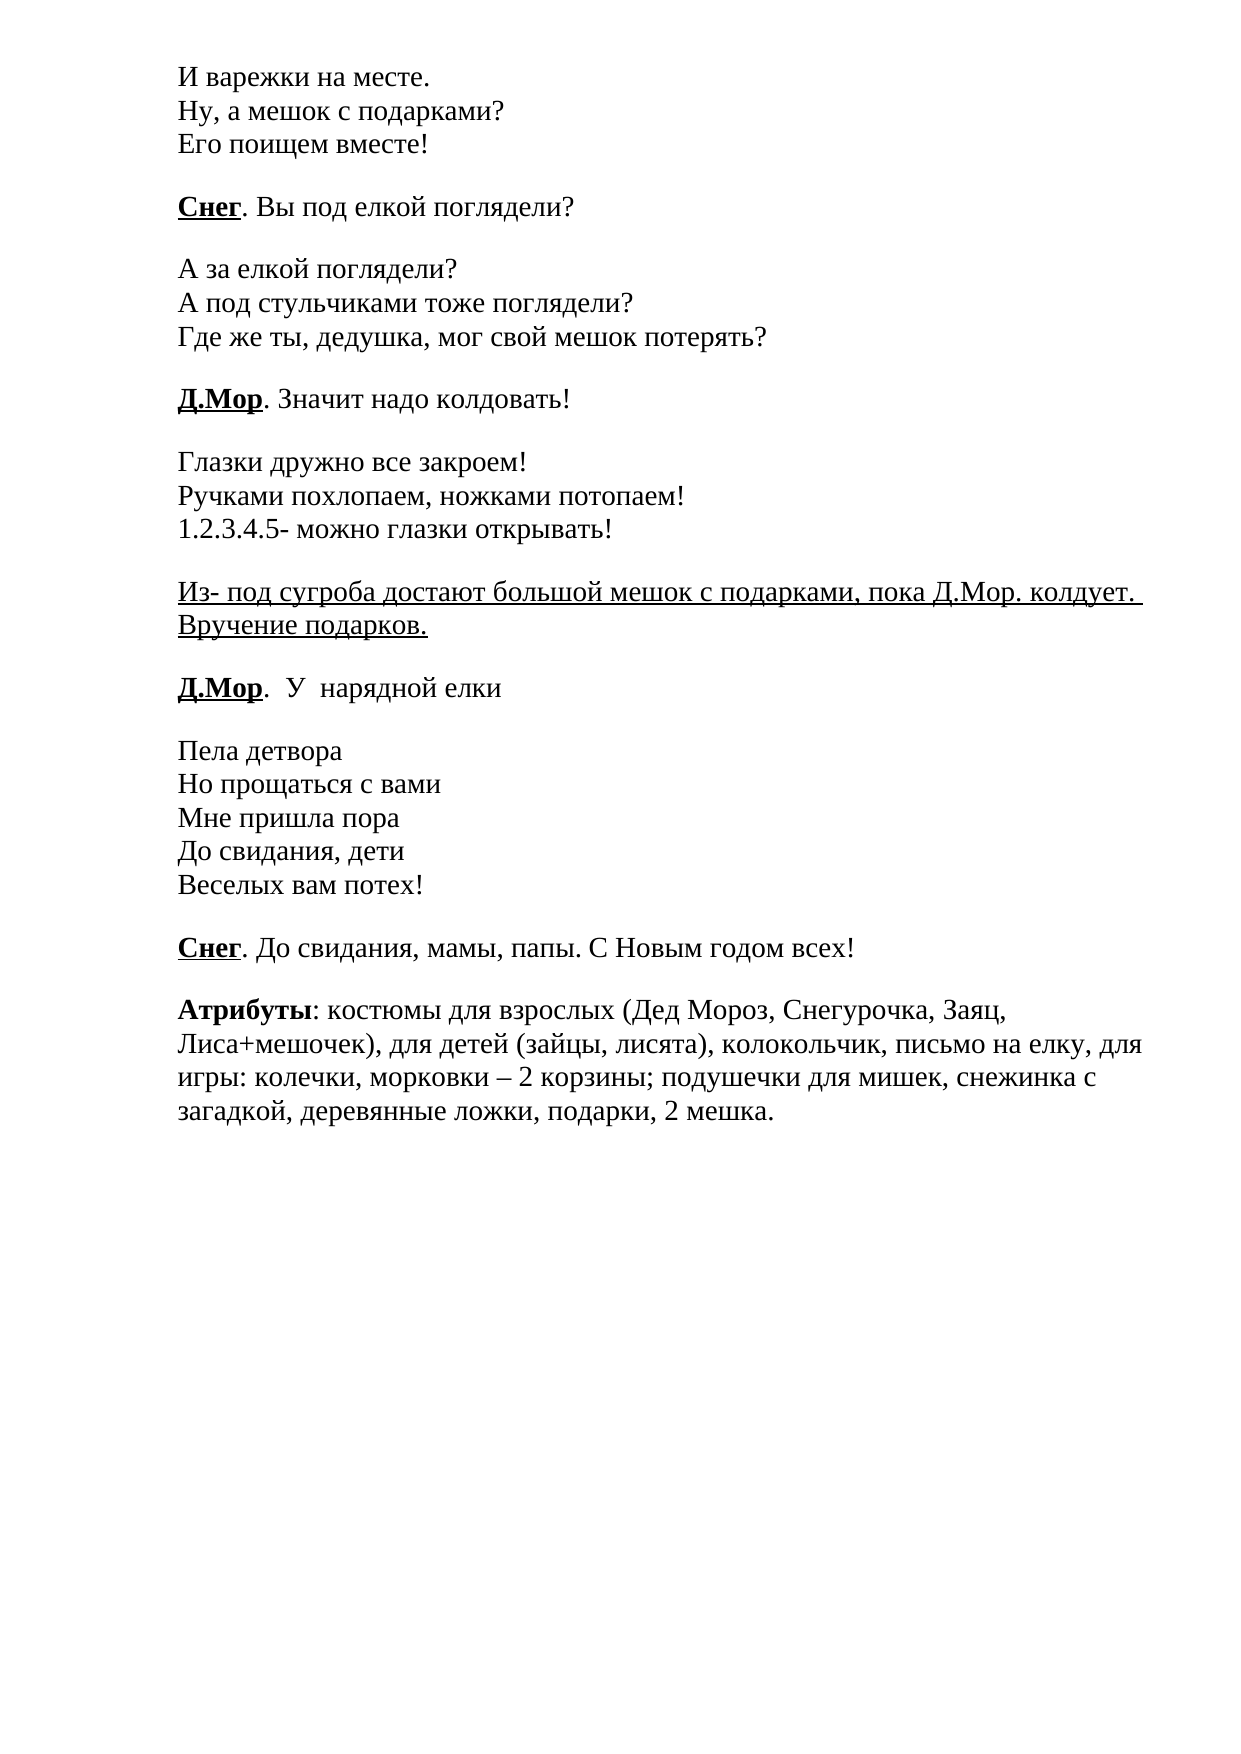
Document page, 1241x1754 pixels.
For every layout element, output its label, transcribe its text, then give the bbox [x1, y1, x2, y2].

text Ручками похлопаем, ножками потопаем! [177, 478, 1152, 511]
text Где же ты, дедушка, мог свой мешок потерять? [177, 319, 1152, 352]
text Снег. До свидания, мамы, папы. С Новым годом всех! [177, 930, 1152, 963]
text Мне пришла пора [177, 800, 1152, 833]
text Пела детвора [177, 733, 1152, 766]
text Снег. Вы под елкой поглядели? [177, 189, 1152, 222]
text Но прощаться с вами [177, 766, 1152, 800]
text Его поищем вместе! [177, 126, 1152, 160]
text До свидания, дети [177, 833, 1152, 867]
text Д.Мор. Значит надо колдовать! [177, 381, 1152, 415]
text А за елкой поглядели? [177, 252, 1152, 285]
text Веселых вам потех! [177, 867, 1152, 901]
text А под стульчиками тоже поглядели? [177, 285, 1152, 319]
text Глазки дружно все закроем! [177, 444, 1152, 478]
text Ну, а мешок с подарками? [177, 93, 1152, 126]
text И варежки на месте. [177, 59, 1152, 93]
text Д.Мор. У нарядной елки [177, 670, 1152, 704]
text 1.2.3.4.5- можно глазки открывать! [177, 511, 1152, 545]
text Атрибуты: костюмы для взрослых (Дед Мороз, Снегурочка, Заяц, Лиса+мешочек), для детей (зайцы, лисята), колокольчик, письмо на елку, для игры: колечки, морковки – 2 корзины; подушечки для мишек, снежинка с загадкой, деревянные ложки, подарки, 2 мешка. [177, 992, 1152, 1127]
text Из- под сугроба достают большой мешок с подарками, пока Д.Мор. колдует. Вручение подарков. [177, 574, 1152, 641]
